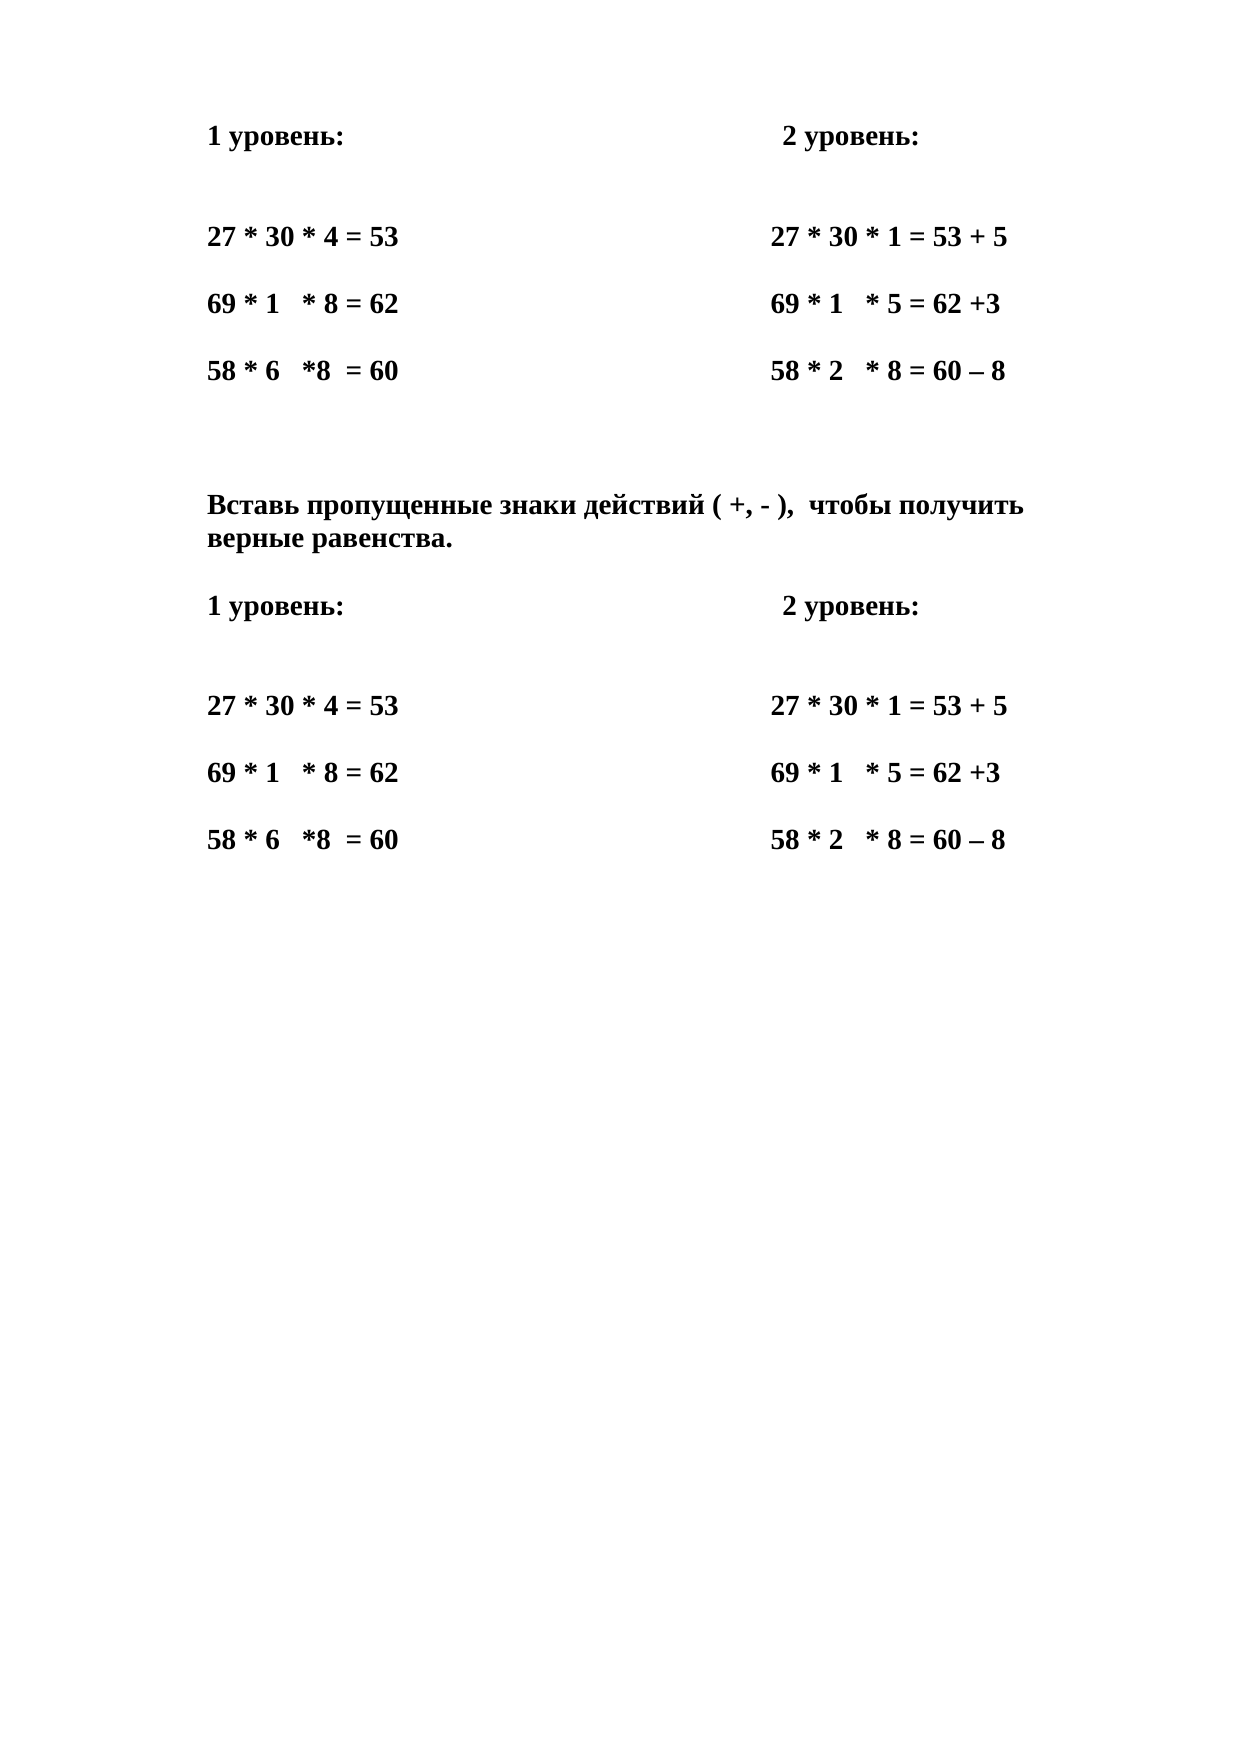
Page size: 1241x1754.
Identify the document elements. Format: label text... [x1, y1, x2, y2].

text 69 * 1 * 8 = 62 69 * 1 * 5 = 62 +3 [207, 286, 1110, 319]
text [207, 487, 1110, 554]
text 1 уровень: 2 уровень: [207, 118, 1110, 152]
text 27 * 30 * 4 = 53 27 * 30 * 1 = 53 + 5 [207, 688, 1110, 722]
text 1 уровень: 2 уровень: [207, 588, 1110, 621]
text 58 * 6 *8 = 60 58 * 2 * 8 = 60 – 8 [207, 353, 1110, 386]
text 58 * 6 *8 = 60 58 * 2 * 8 = 60 – 8 [207, 822, 1110, 856]
text 69 * 1 * 8 = 62 69 * 1 * 5 = 62 +3 [207, 755, 1110, 789]
text 27 * 30 * 4 = 53 27 * 30 * 1 = 53 + 5 [207, 219, 1110, 252]
